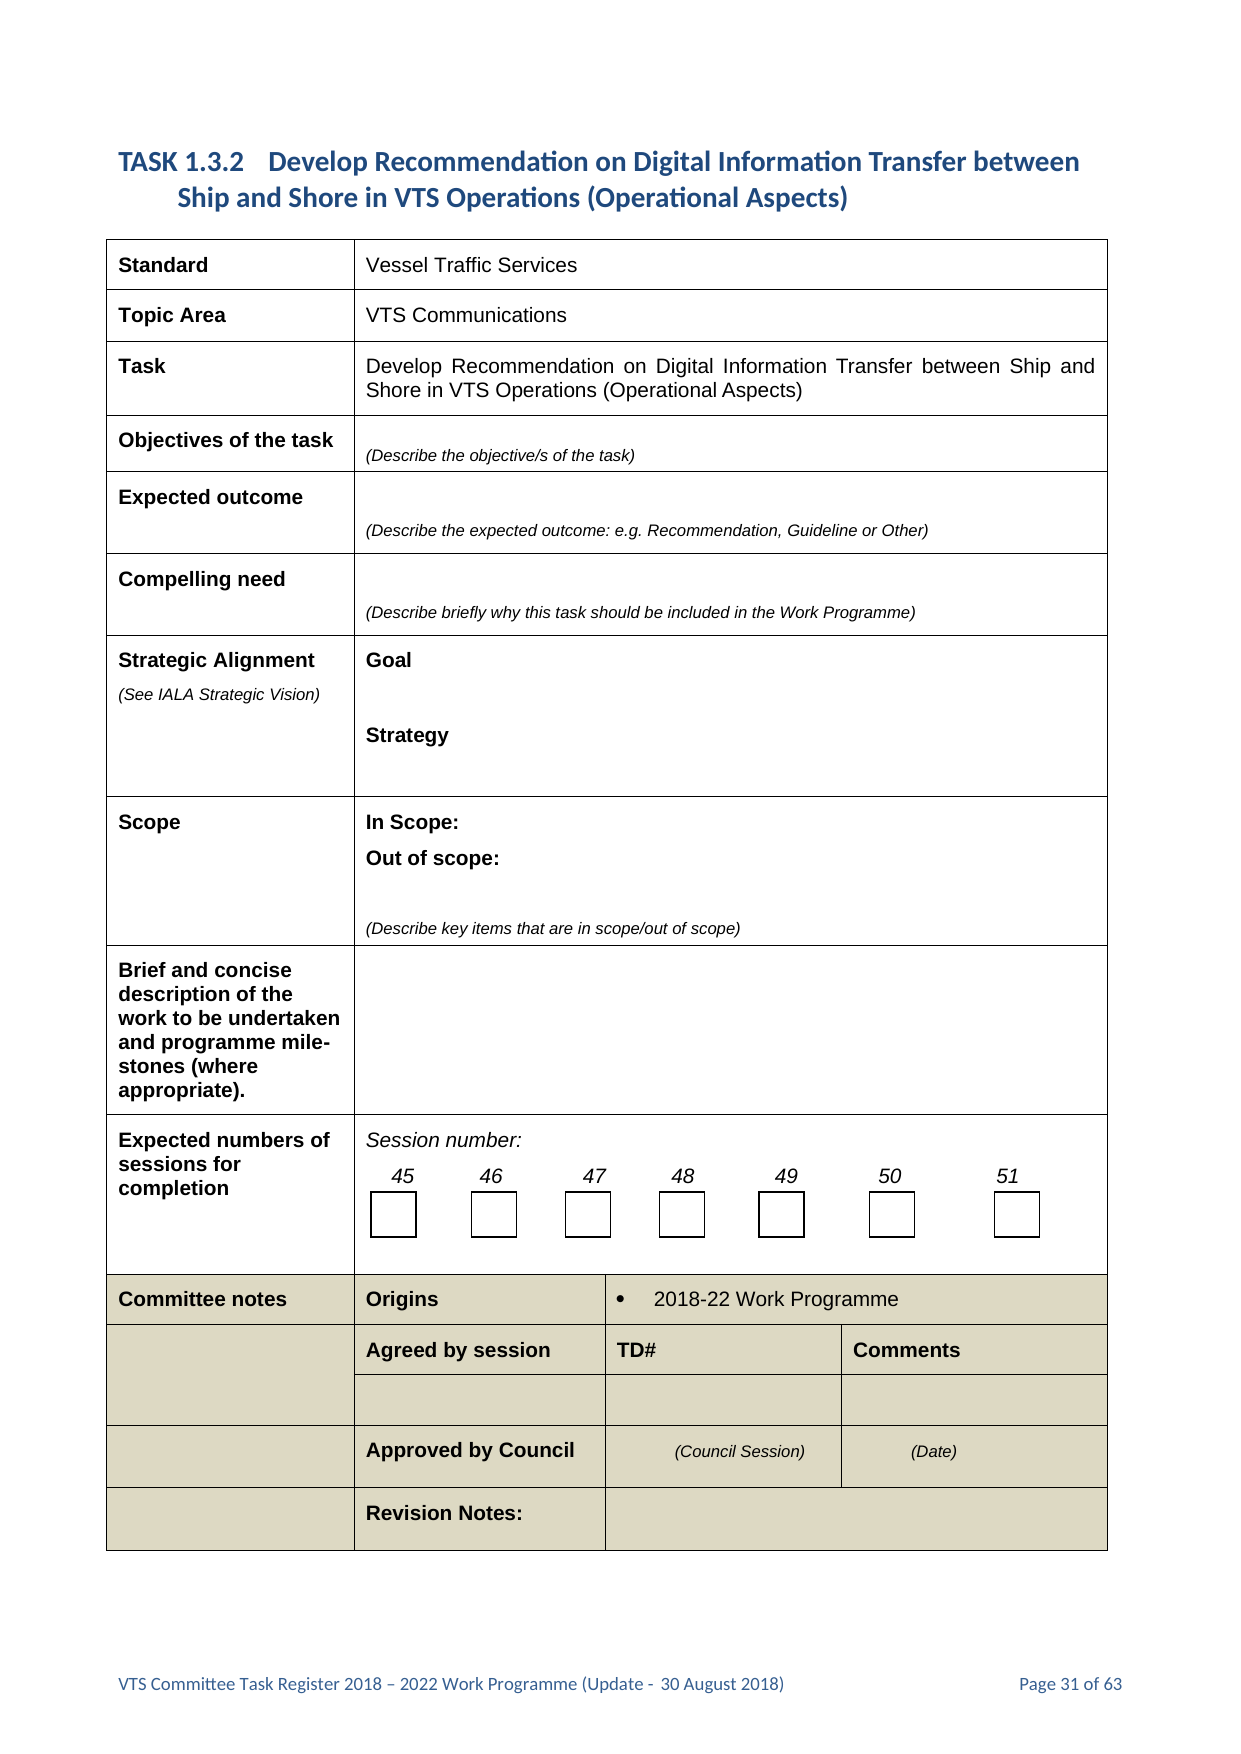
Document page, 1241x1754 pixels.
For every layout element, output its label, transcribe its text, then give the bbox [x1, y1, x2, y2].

table_cell Comments [842, 1325, 1107, 1374]
table_cell Goal Strategy [355, 636, 1107, 796]
table_cell (Describe the objective/s of the task) [355, 416, 1107, 471]
table_cell Topic Area [107, 290, 354, 341]
table_cell Strategic Alignment (See IALA Strategic Vision) [107, 636, 354, 796]
table_cell Origins [355, 1275, 605, 1324]
table_cell Brief and concise description of the work to be undertaken and programme milestones (where appropriate). [107, 946, 354, 1114]
table_header Standard [107, 240, 354, 289]
table_cell Approved by Council [355, 1426, 605, 1487]
table_cell (Describe the expected outcome: e.g. Recommendation, Guideline or Other) [355, 472, 1107, 553]
table_cell [606, 1375, 841, 1425]
table_cell Agreed by session [355, 1325, 605, 1374]
table_cell [355, 946, 1107, 1114]
table_cell Develop Recommendation on Digital Information Transfer between Ship and Shore in VTS Operations (Operational Aspects) [355, 342, 1107, 414]
table_cell [107, 1325, 354, 1425]
table_cell Committee notes [107, 1275, 354, 1324]
table_cell [606, 1488, 1107, 1550]
table_cell [842, 1375, 1107, 1425]
table_cell (Date) [842, 1426, 1107, 1487]
table_cell TD# [606, 1325, 841, 1374]
table_cell Revision Notes: [355, 1488, 605, 1550]
table_cell (Council Session) [606, 1426, 841, 1487]
table_cell 2018-22 Work Programme [606, 1275, 1107, 1324]
table_cell [355, 1375, 605, 1425]
table_cell Expected numbers of sessions for completion [107, 1115, 354, 1274]
table_cell Expected outcome [107, 472, 354, 553]
table_cell [107, 1426, 354, 1487]
table_cell Objectives of the task [107, 416, 354, 471]
table_cell Compelling need [107, 554, 354, 634]
table_header Vessel Traffic Services [355, 240, 1107, 289]
table_cell (Describe briefly why this task should be included in the Work Programme) [355, 554, 1107, 634]
table_cell VTS Communications [355, 290, 1107, 341]
subtitle TASK 1.3.2 Develop Recommendation on Digital Information Transfer between Ship and Shore in VTS Operations (Operational Aspects) [118, 143, 1122, 214]
table_cell Session number: 45 46 47 48 49 50 51 [355, 1115, 1107, 1274]
table_cell Task [107, 342, 354, 414]
table_cell Scope [107, 797, 354, 944]
table_cell [107, 1488, 354, 1550]
table_cell In Scope: Out of scope: (Describe key items that are in scope/out of scope) [355, 797, 1107, 944]
